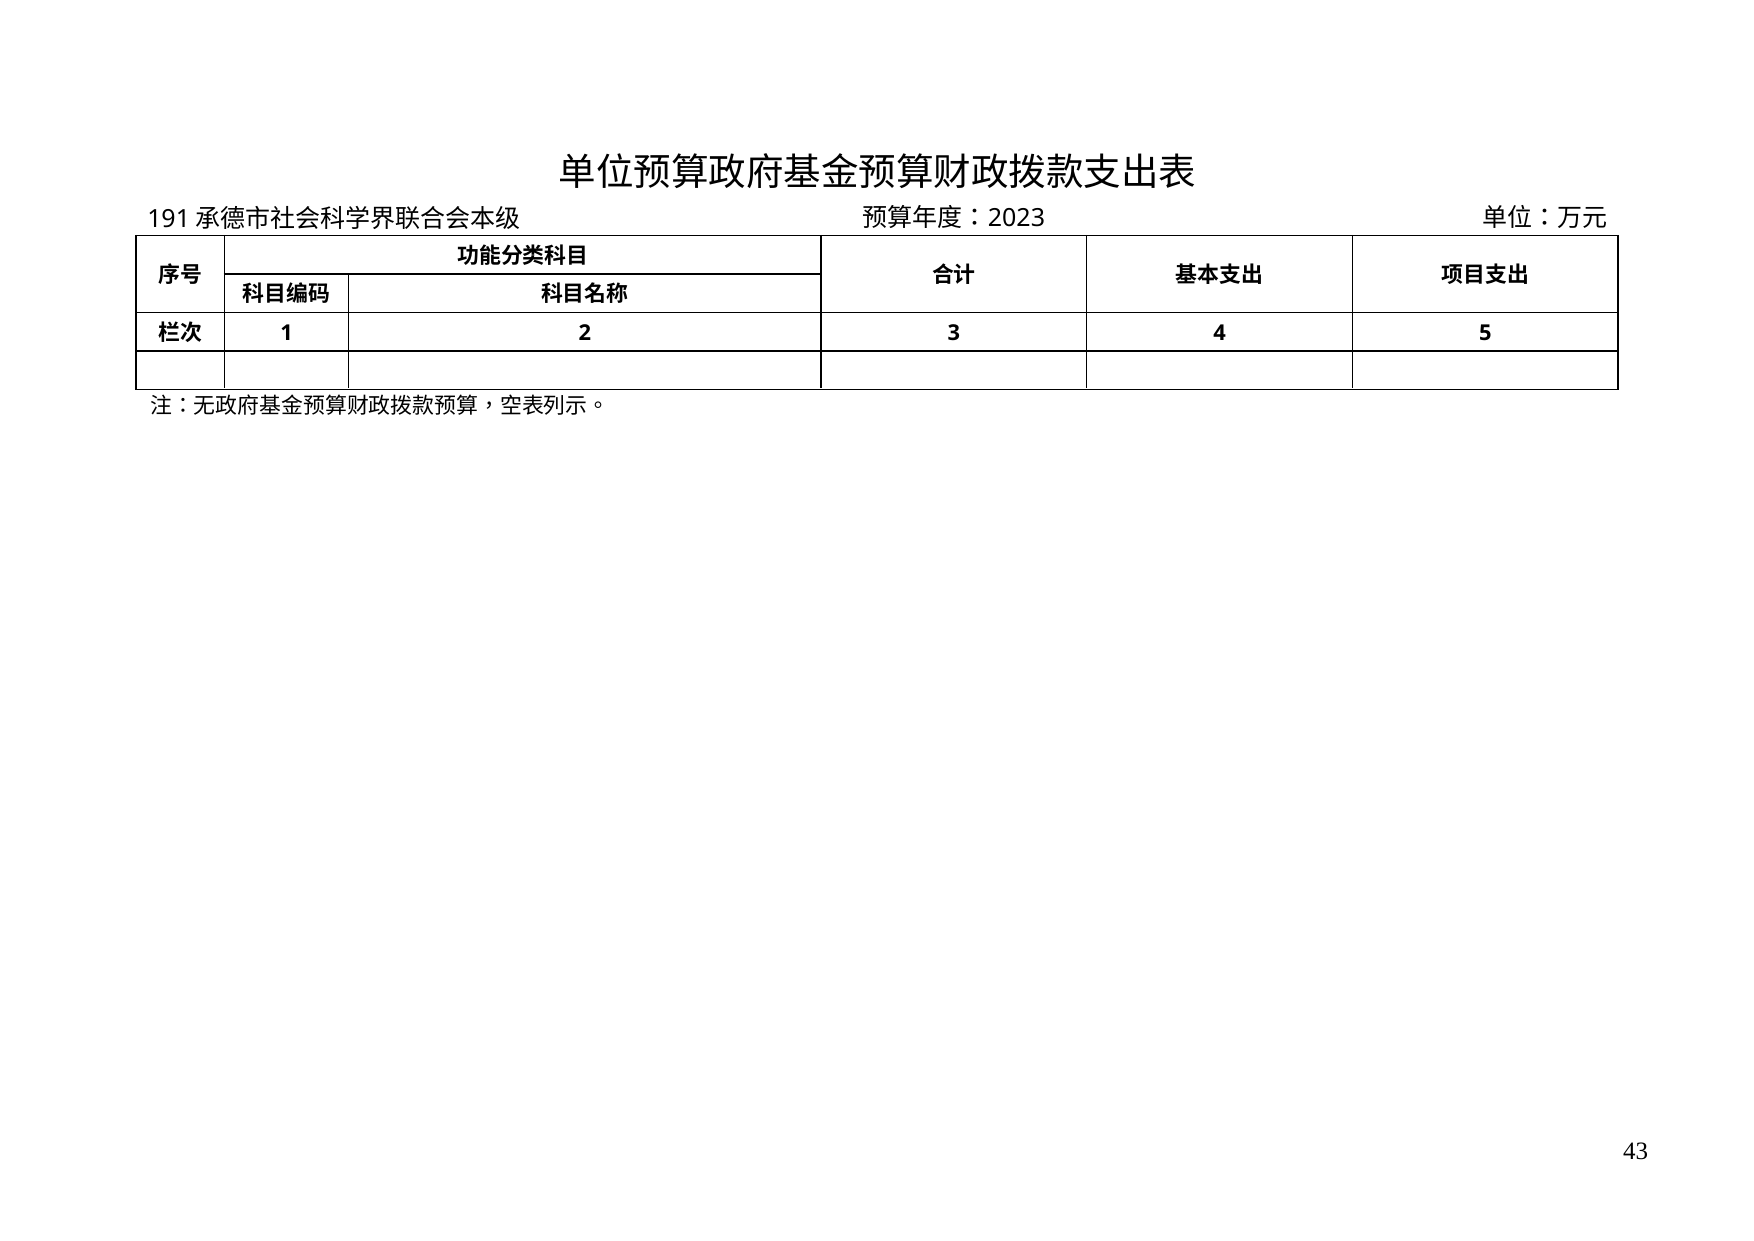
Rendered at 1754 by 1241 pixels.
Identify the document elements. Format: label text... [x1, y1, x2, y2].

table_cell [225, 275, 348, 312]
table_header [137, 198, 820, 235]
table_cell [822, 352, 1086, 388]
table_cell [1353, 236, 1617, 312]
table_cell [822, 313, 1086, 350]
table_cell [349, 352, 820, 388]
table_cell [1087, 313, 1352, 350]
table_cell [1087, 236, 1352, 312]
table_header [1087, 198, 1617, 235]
text 注：无政府基金预算财政拨款预算，空表列示。 [106, 390, 1648, 420]
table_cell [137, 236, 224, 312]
text 单位预算政府基金预算财政拨款支出表 [106, 142, 1648, 196]
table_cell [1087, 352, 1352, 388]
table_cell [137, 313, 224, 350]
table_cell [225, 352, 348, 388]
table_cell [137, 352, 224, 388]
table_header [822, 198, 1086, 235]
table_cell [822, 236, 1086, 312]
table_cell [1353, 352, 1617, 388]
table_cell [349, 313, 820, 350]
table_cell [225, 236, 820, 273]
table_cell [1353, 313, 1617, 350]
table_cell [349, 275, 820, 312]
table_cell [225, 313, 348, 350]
